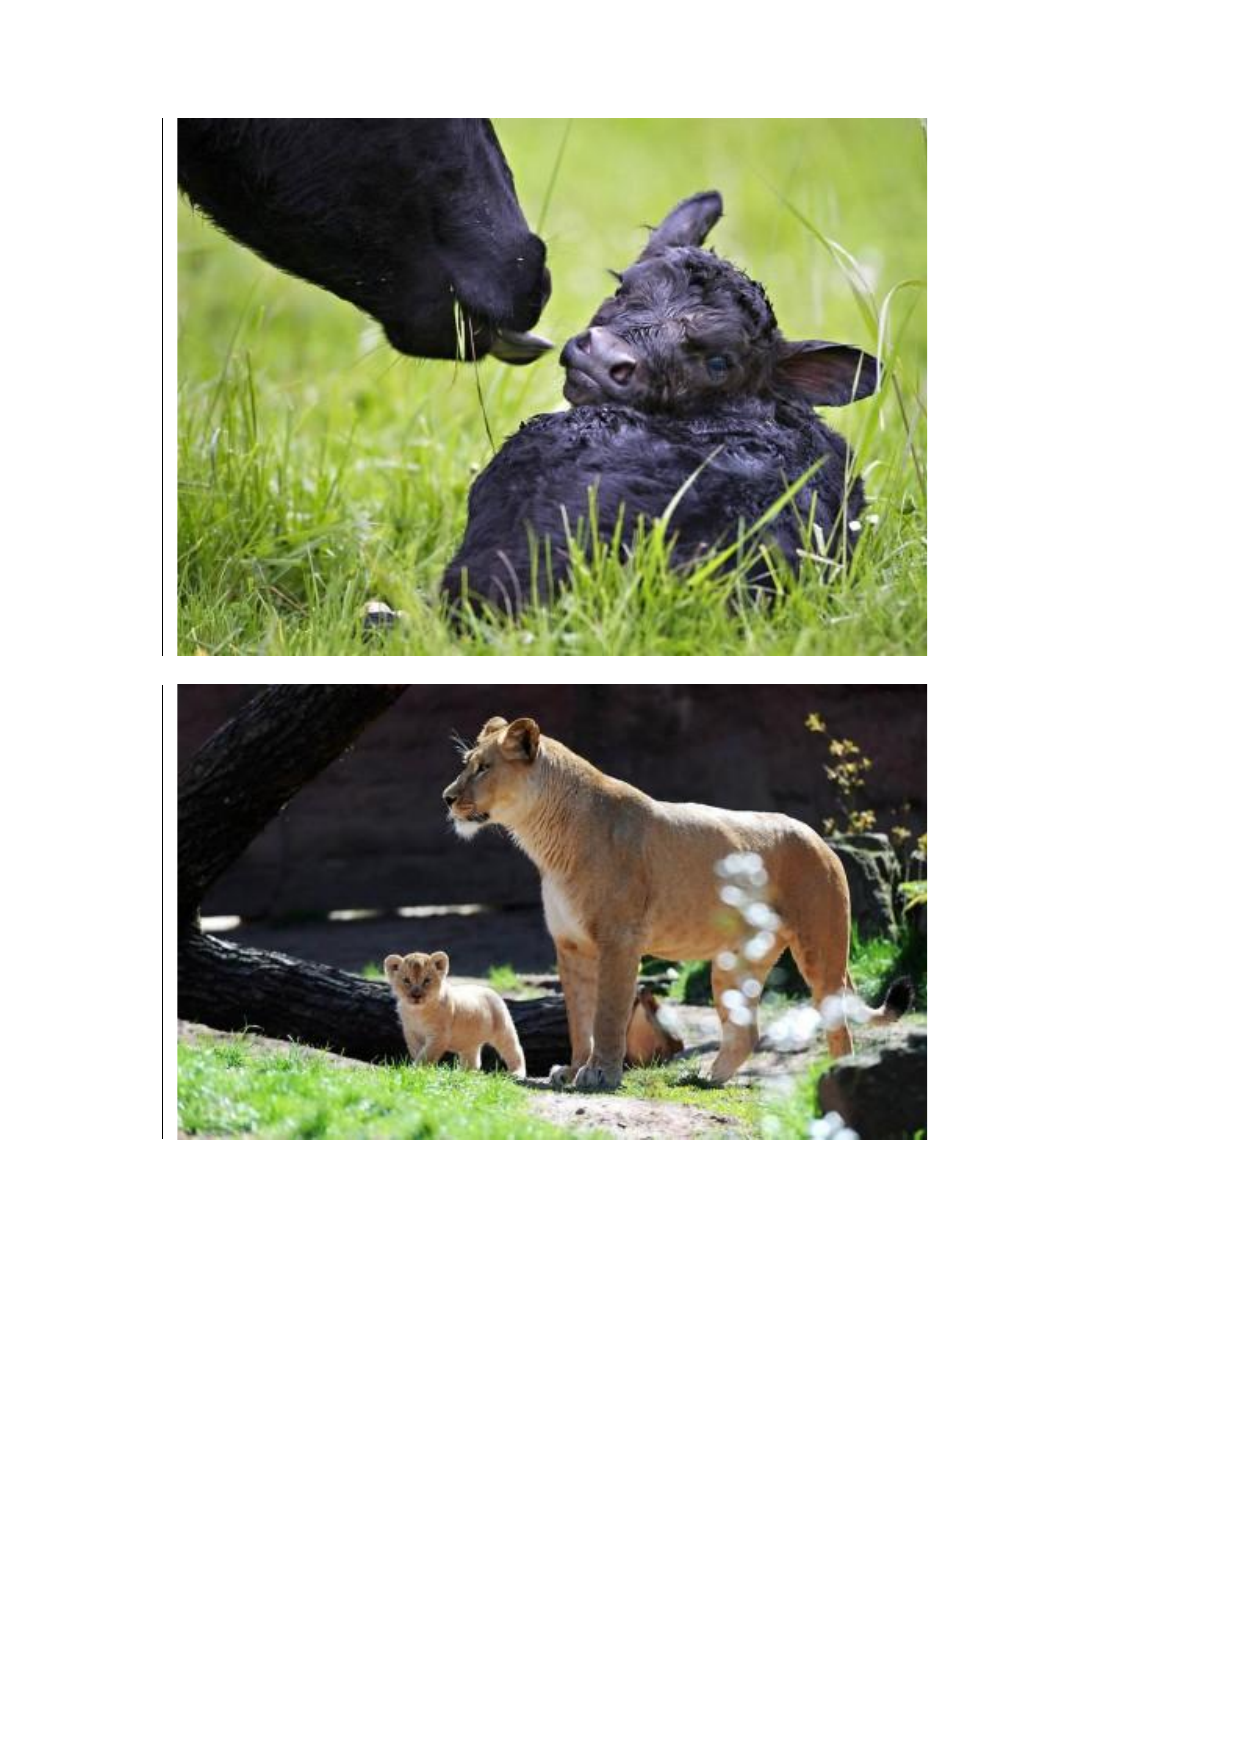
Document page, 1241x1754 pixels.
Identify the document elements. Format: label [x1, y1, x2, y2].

picture [177, 684, 928, 1140]
picture [177, 118, 928, 656]
